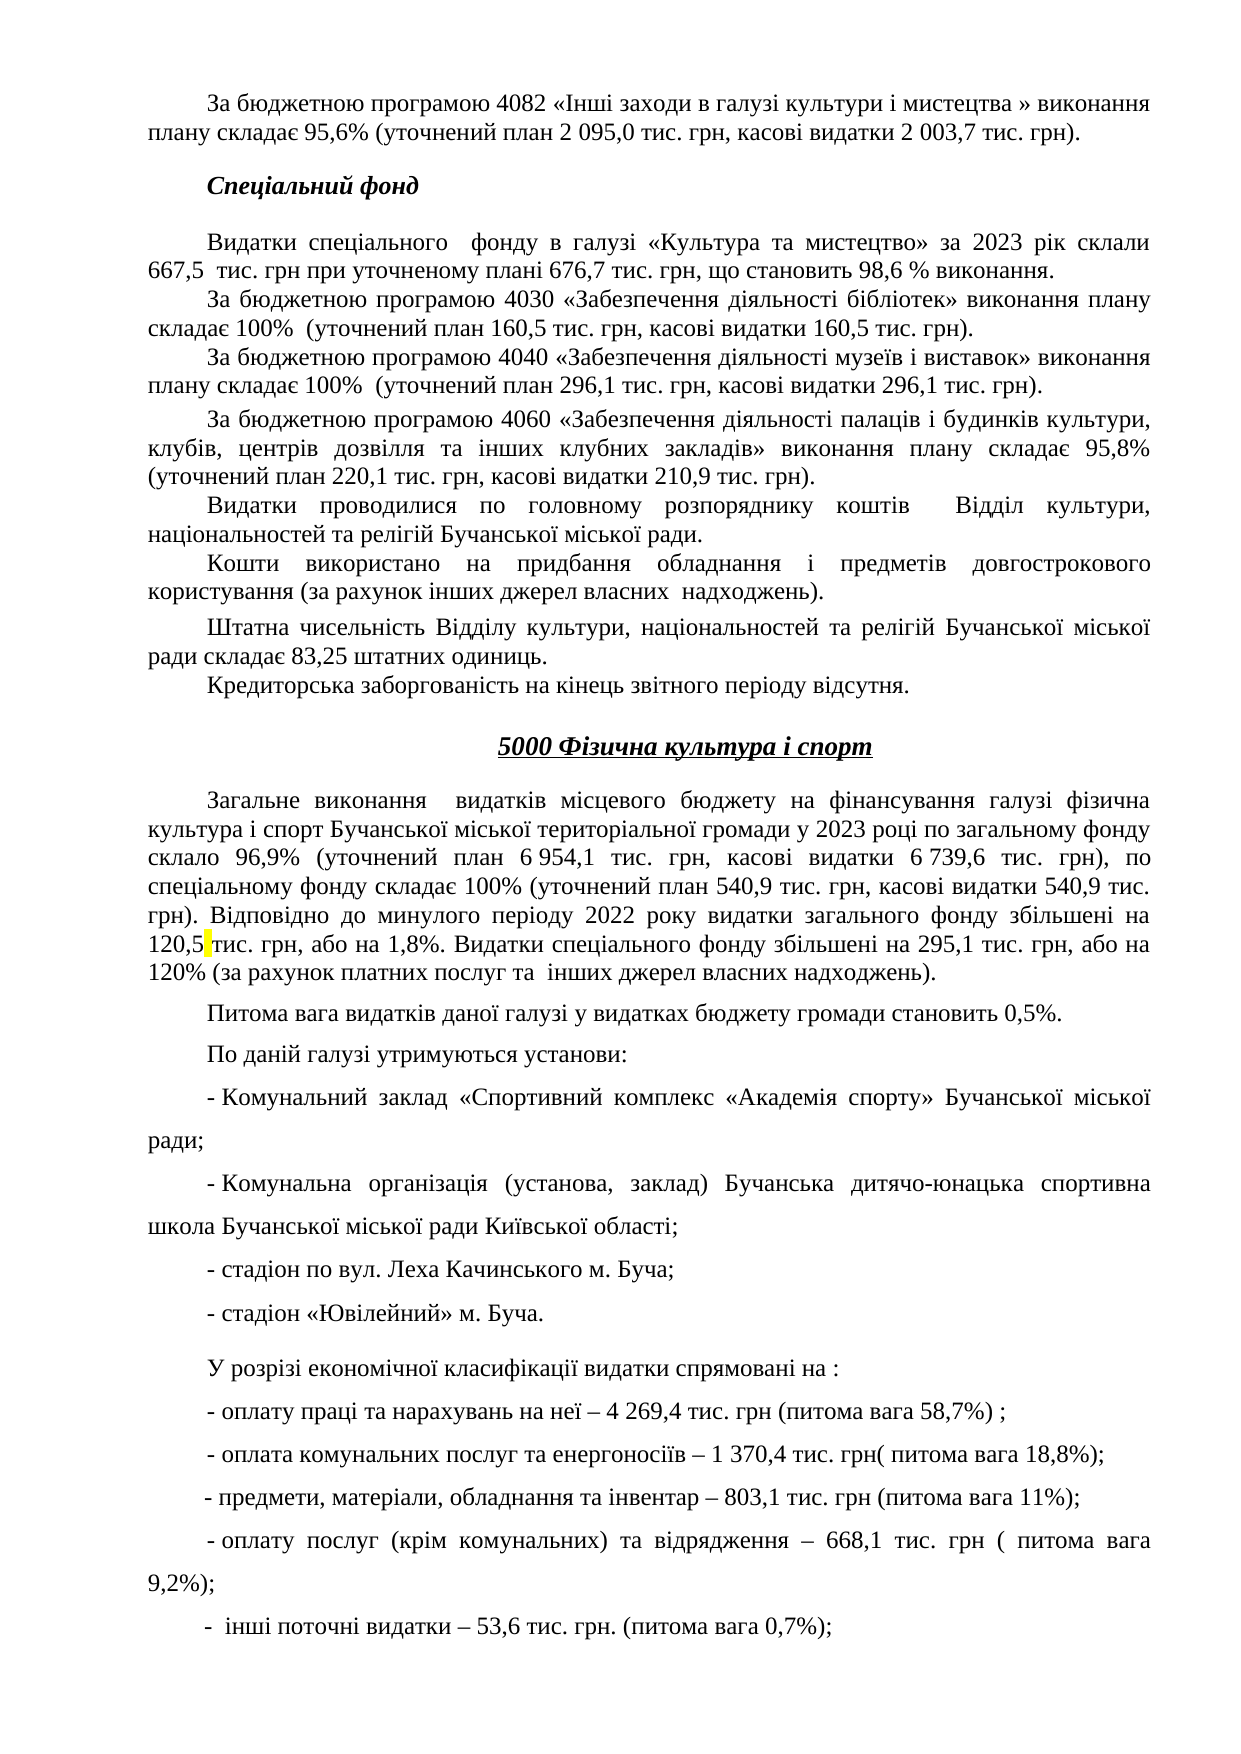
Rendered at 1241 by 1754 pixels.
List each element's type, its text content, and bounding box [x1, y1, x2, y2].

text Видатки проводилися по головному розпоряднику коштів Відділ культури, національностей та релігій Бучанської міської ради. [148, 490, 1152, 548]
text Кошти використано на придбання обладнання і предметів довгострокового користування (за рахунок інших джерел власних надходжень). [148, 548, 1152, 605]
list оплату послуг (крім комунальних) та відрядження – 668,1 тис. грн ( питома вага 9,2%); [148, 1525, 1152, 1597]
text Штатна чисельність Відділу культури, національностей та релігій Бучанської міської ради складає 83,25 штатних одиниць. [148, 612, 1152, 670]
text За бюджетною програмою 4060 «Забезпечення діяльності палаців і будинків культури, клубів, центрів дозвілля та інших клубних закладів» виконання плану складає 95,8% (уточнений план 220,1 тис. грн, касові видатки 210,9 тис. грн). [148, 404, 1152, 490]
text Видатки спеціального фонду в галузі «Культура та мистецтво» за 2023 рік склали 667,5 тис. грн при уточненому плані 676,7 тис. грн, що становить 98,6 % виконання. [148, 227, 1152, 284]
list Комунальний заклад «Спортивний комплекс «Академія спорту» Бучанської міської ради; [148, 1082, 1152, 1154]
text - інші поточні видатки – 53,6 тис. грн. (питома вага 0,7%); [148, 1611, 1152, 1640]
list стадіон «Ювілейний» м. Буча. [148, 1298, 1152, 1326]
text 5000 Фізична культура і спорт [148, 730, 1152, 761]
text Спеціальний фонд [148, 170, 1152, 200]
text Загальне виконання видатків місцевого бюджету на фінансування галузі фізична культура і спорт Бучанської міської територіальної громади у 2023 році по загальному фонду склало 96,9% (уточнений план 6 954,1 тис. грн, касові видатки 6 739,6 тис. грн), по спеціальному фонду складає 100% (уточнений план 540,9 тис. грн, касові видатки 540,9 тис. грн). Відповідно до минулого періоду 2022 року видатки загального фонду збільшені на 120,5 тис. грн, або на 1,8%. Видатки спеціального фонду збільшені на 295,1 тис. грн, або на 120% (за рахунок платних послуг та інших джерел власних надходжень). [148, 785, 1152, 986]
list стадіон по вул. Леха Качинського м. Буча; [148, 1254, 1152, 1283]
text За бюджетною програмою 4082 «Інші заходи в галузі культури і мистецтва » виконання плану складає 95,6% (уточнений план 2 095,0 тис. грн, касові видатки 2 003,7 тис. грн). [148, 88, 1152, 146]
list Комунальна організація (установа, заклад) Бучанська дитячо-юнацька спортивна школа Бучанської міської ради Київської області; [148, 1168, 1152, 1240]
text Кредиторська заборгованість на кінець звітного періоду відсутня. [148, 670, 1152, 699]
list оплата комунальних послуг та енергоносіїв – 1 370,4 тис. грн( питома вага 18,8%); [148, 1439, 1152, 1468]
text За бюджетною програмою 4030 «Забезпечення діяльності бібліотек» виконання плану складає 100% (уточнений план 160,5 тис. грн, касові видатки 160,5 тис. грн). [148, 284, 1152, 342]
text По даній галузі утримуються установи: [148, 1039, 1152, 1068]
text Питома вага видатків даної галузі у видатках бюджету громади становить 0,5%. [148, 998, 1152, 1027]
text - предмети, матеріали, обладнання та інвентар – 803,1 тис. грн (питома вага 11%); [148, 1482, 1152, 1511]
list оплату праці та нарахувань на неї – 4 269,4 тис. грн (питома вага 58,7%) ; [148, 1396, 1152, 1424]
text За бюджетною програмою 4040 «Забезпечення діяльності музеїв і виставок» виконання плану складає 100% (уточнений план 296,1 тис. грн, касові видатки 296,1 тис. грн). [148, 342, 1152, 399]
text У розрізі економічної класифікації видатки спрямовані на : [148, 1353, 1152, 1381]
